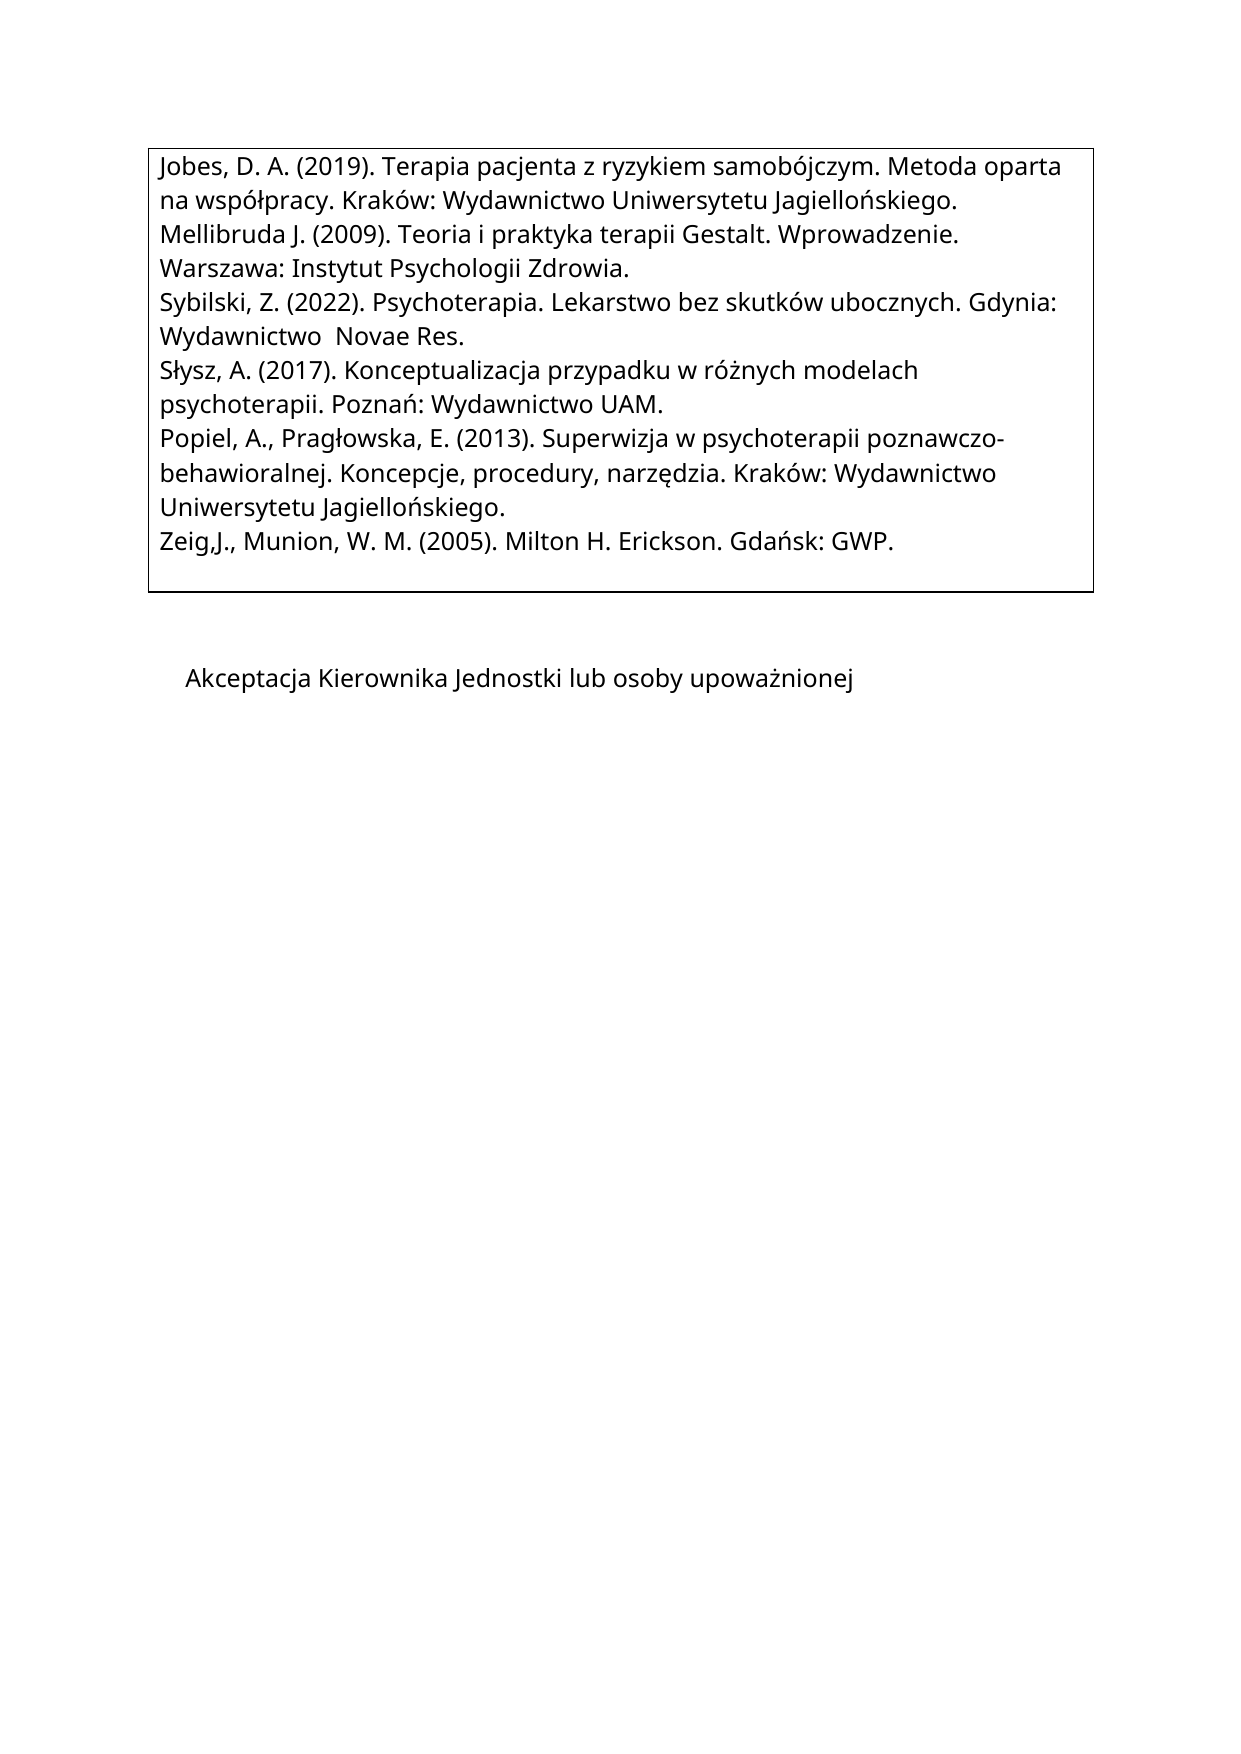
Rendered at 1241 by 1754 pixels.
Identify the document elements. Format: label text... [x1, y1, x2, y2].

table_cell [149, 149, 1093, 591]
text Akceptacja Kierownika Jednostki lub osoby upoważnionej [185, 661, 1093, 695]
